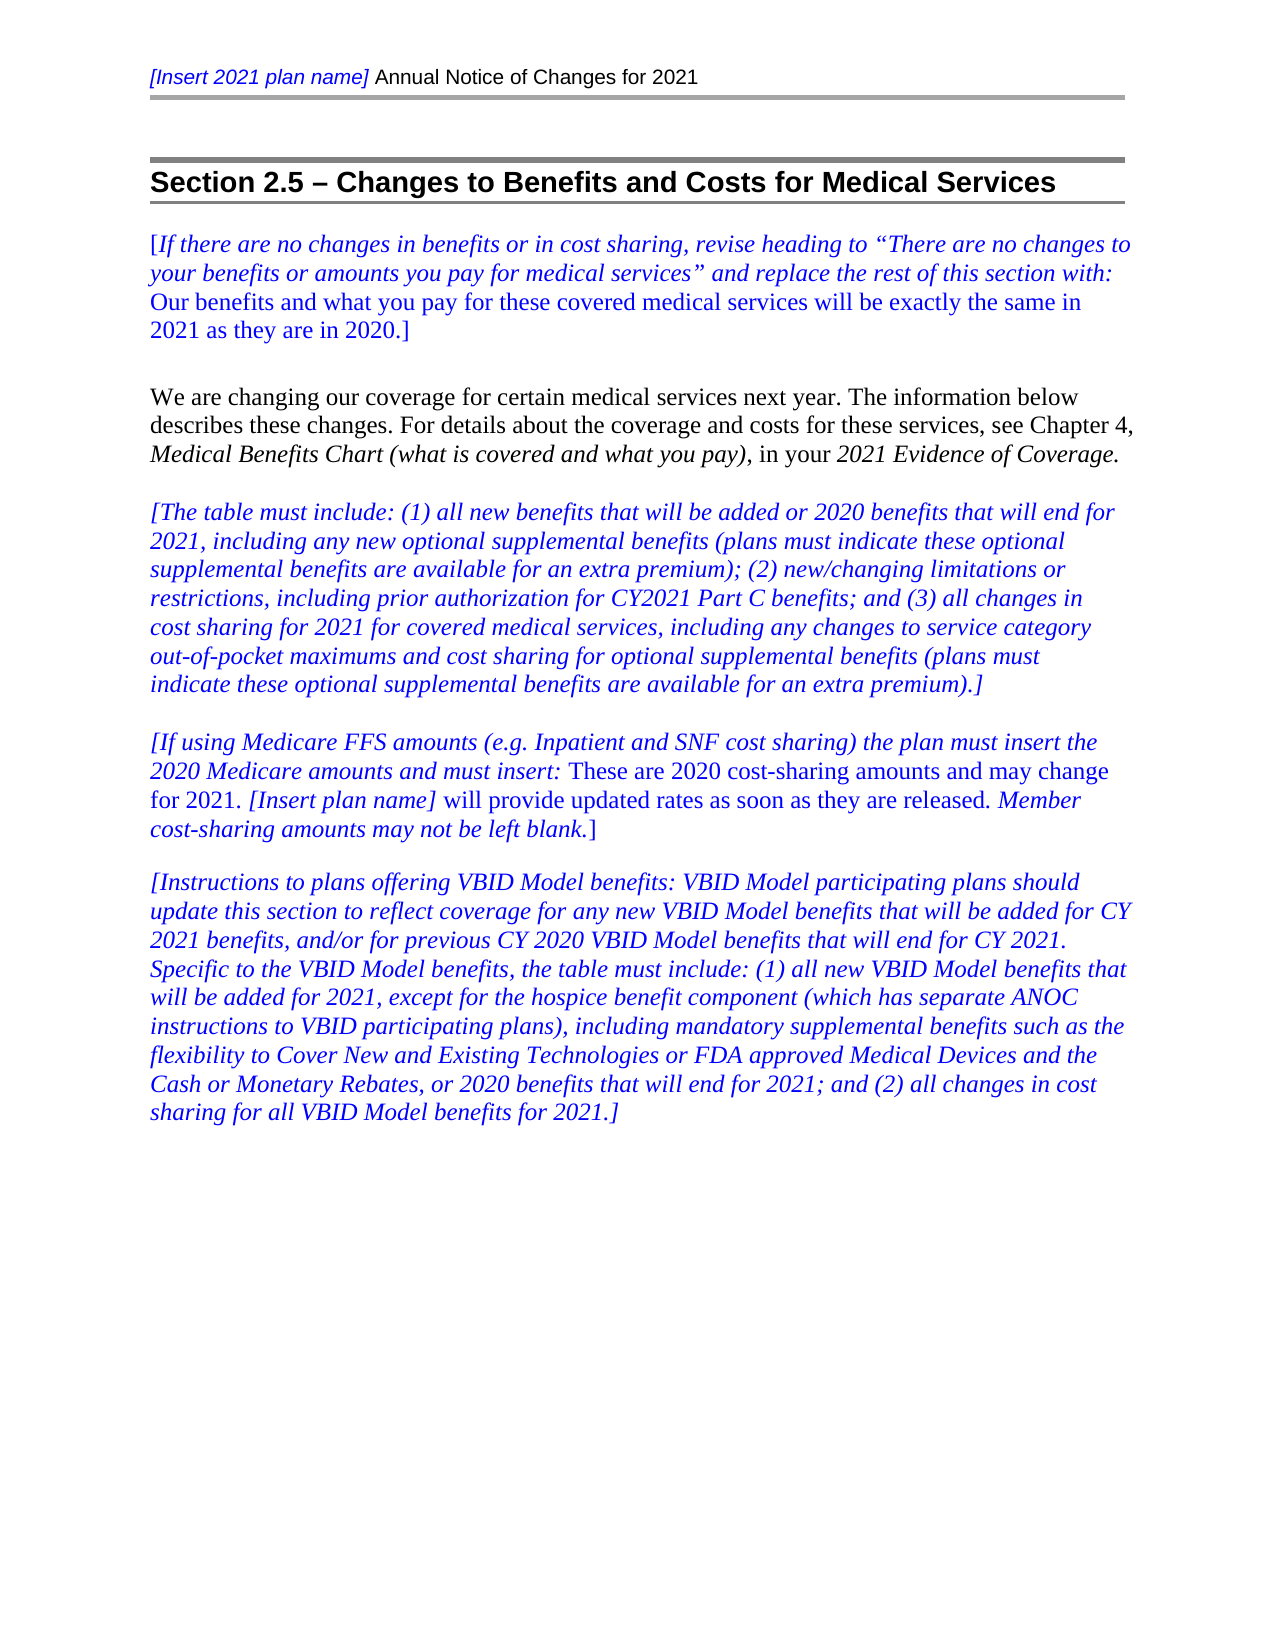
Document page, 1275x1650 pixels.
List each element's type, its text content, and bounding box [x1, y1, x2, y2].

subtitle Section 2.5 – Changes to Benefits and Costs for Medical Services [150, 163, 1125, 201]
text [If using Medicare FFS amounts (e.g. Inpatient and SNF cost sharing) the plan must insert the 2020 Medicare amounts and must insert: These are 2020 cost-sharing amounts and may change for 2021. [Insert plan name] will provide updated rates as soon as they are released. Member cost-sharing amounts may not be left blank.] [150, 727, 1137, 842]
text [Instructions to plans offering VBID Model benefits: VBID Model participating plans should update this section to reflect coverage for any new VBID Model benefits that will be added for CY 2021 benefits, and/or for previous CY 2020 VBID Model benefits that will end for CY 2021. Specific to the VBID Model benefits, the table must include: (1) all new VBID Model benefits that will be added for 2021, except for the hospice benefit component (which has separate ANOC instructions to VBID participating plans), including mandatory supplemental benefits such as the flexibility to Cover New and Existing Technologies or FDA approved Medical Devices and the Cash or Monetary Rebates, or 2020 benefits that will end for 2021; and (2) all changes in cost sharing for all VBID Model benefits for 2021.] [150, 867, 1137, 1126]
text [If there are no changes in benefits or in cost sharing, revise heading to “There are no changes to your benefits or amounts you pay for medical services” and replace the rest of this section with: Our benefits and what you pay for these covered medical services will be exactly the same in 2021 as they are in 2020.] [150, 229, 1137, 344]
text We are changing our coverage for certain medical services next year. The information below describes these changes. For details about the coverage and costs for these services, see Chapter 4, Medical Benefits Chart (what is covered and what you pay), in your 2021 Evidence of Coverage. [150, 382, 1137, 468]
text [The table must include: (1) all new benefits that will be added or 2020 benefits that will end for 2021, including any new optional supplemental benefits (plans must indicate these optional supplemental benefits are available for an extra premium); (2) new/changing limitations or restrictions, including prior authorization for CY2021 Part C benefits; and (3) all changes in cost sharing for 2021 for covered medical services, including any changes to service category out-of-pocket maximums and cost sharing for optional supplemental benefits (plans must indicate these optional supplemental benefits are available for an extra premium).] [150, 497, 1125, 698]
